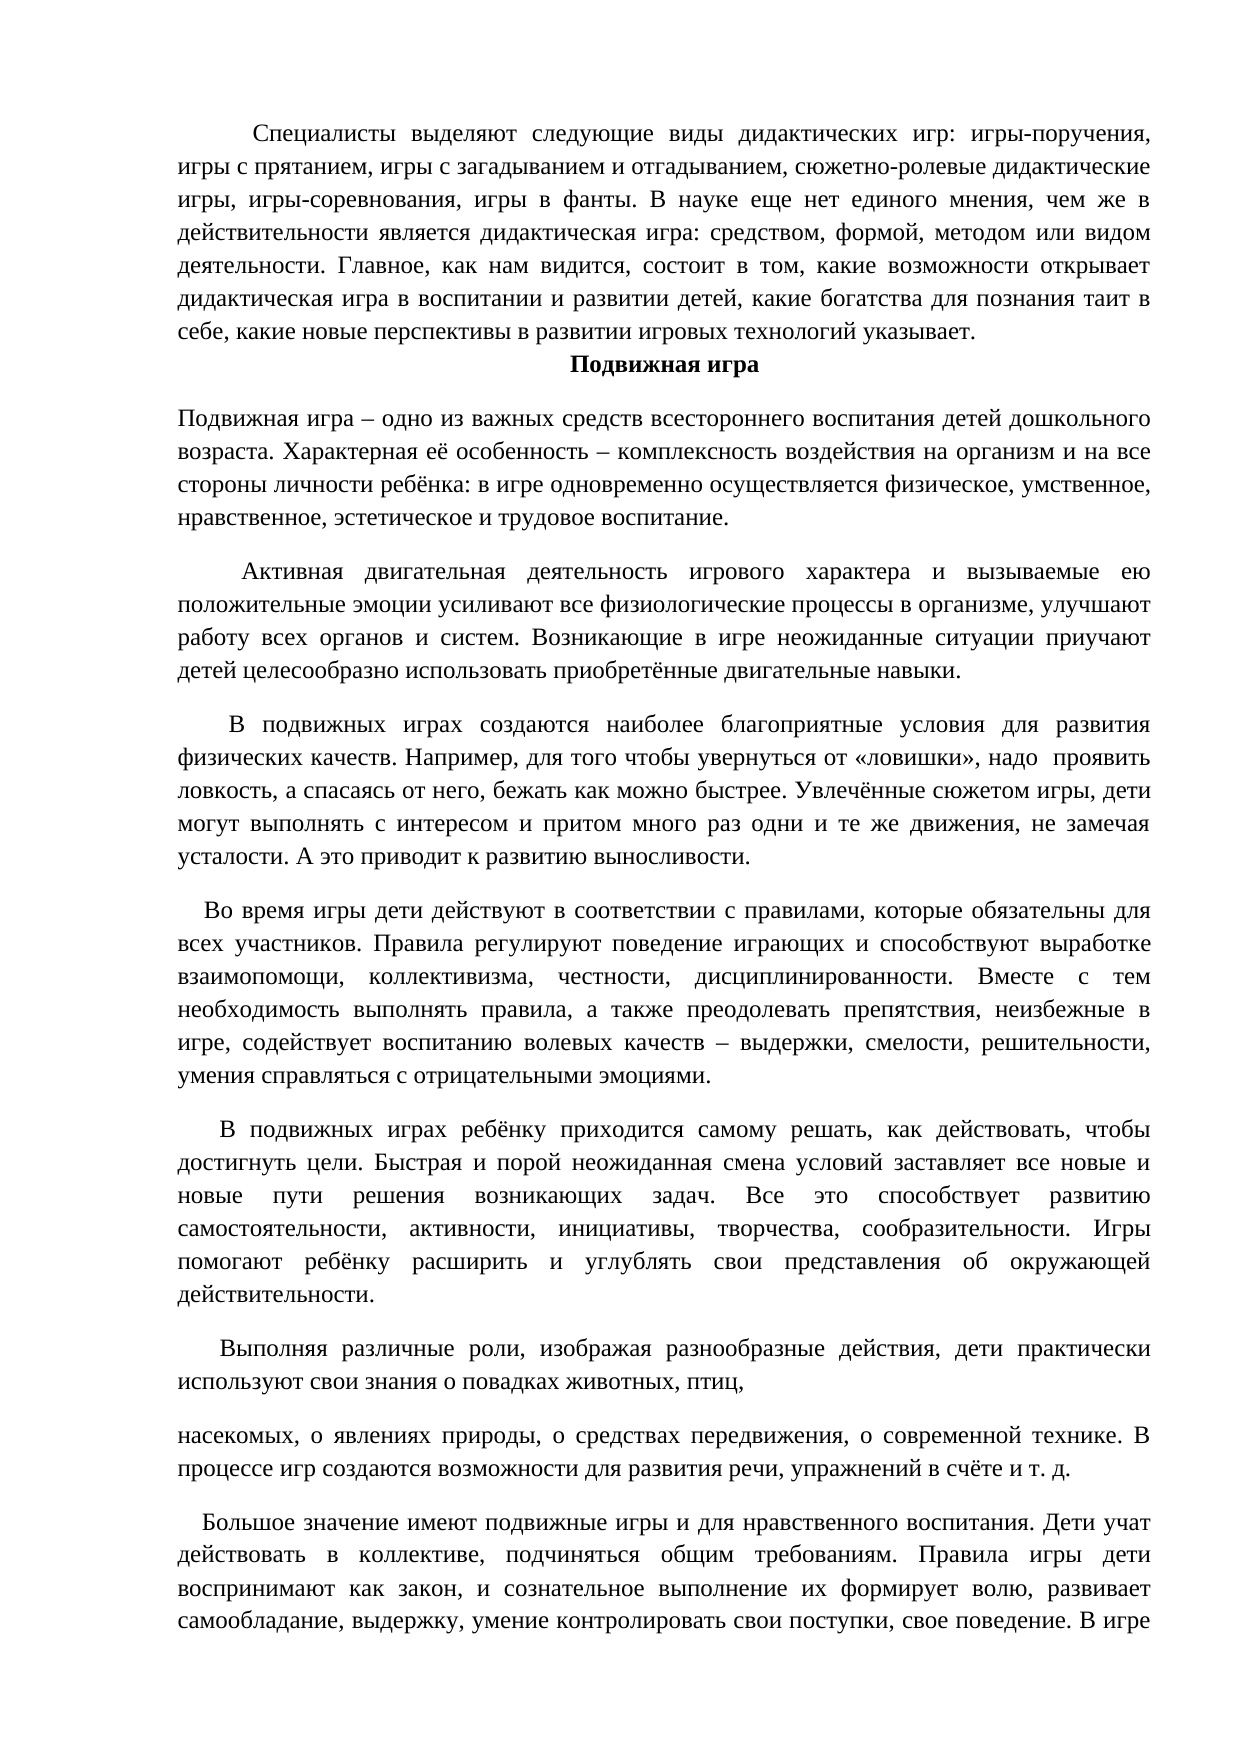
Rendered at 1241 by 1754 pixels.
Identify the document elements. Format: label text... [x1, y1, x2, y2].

text Выполняя различные роли, изображая разнообразные действия, дети практически используют свои знания о повадках животных, птиц, [177, 1333, 1152, 1394]
text Активная двигательная деятельность игрового характера и вызываемые ею положительные эмоции усиливают все физиологические процессы в организме, улучшают работу всех органов и систем. Возникающие в игре неожиданные ситуации приучают детей целесообразно использовать приобретённые двигательные навыки. [177, 556, 1152, 684]
text В подвижных играх создаются наиболее благоприятные условия для развития физических качеств. Например, для того чтобы увернуться от «ловишки», надо проявить ловкость, а спасаясь от него, бежать как можно быстрее. Увлечённые сюжетом игры, дети могут выполнять с интересом и притом много раз одни и те же движения, не замечая усталости. А это приводит к развитию выносливости. [177, 709, 1152, 870]
text Специалисты выделяют следующие виды дидактических игр: игры-поручения, игры с прятанием, игры с загадыванием и отгадыванием, сюжетно-ролевые дидактические игры, игры-соревнования, игры в фанты. В науке еще нет единого мнения, чем же в действительности является дидактическая игра: средством, формой, методом или видом деятельности. Главное, как нам видится, состоит в том, какие возможности открывает дидактическая игра в воспитании и развитии детей, какие богатства для познания таит в себе, какие новые перспективы в развитии игровых технологий указывает. [177, 118, 1152, 345]
text Во время игры дети действуют в соответствии с правилами, которые обязательны для всех участников. Правила регулируют поведение играющих и способствуют выработке взаимопомощи, коллективизма, честности, дисциплинированности. Вместе с тем необходимость выполнять правила, а также преодолевать препятствия, неизбежные в игре, содействует воспитанию волевых качеств – выдержки, смелости, решительности, умения справляться с отрицательными эмоциями. [177, 895, 1152, 1089]
text В подвижных играх ребёнку приходится самому решать, как действовать, чтобы достигнуть цели. Быстрая и порой неожиданная смена условий заставляет все новые и новые пути решения возникающих задач. Все это способствует развитию самостоятельности, активности, инициативы, творчества, сообразительности. Игры помогают ребёнку расширить и углублять свои представления об окружающей действительности. [177, 1114, 1152, 1308]
text насекомых, о явлениях природы, о средствах передвижения, о современной технике. В процессе игр создаются возможности для развития речи, упражнений в счёте и т. д. [177, 1420, 1152, 1481]
text Подвижная игра – одно из важных средств всестороннего воспитания детей дошкольного возраста. Характерная её особенность – комплексность воздействия на организм и на все стороны личности ребёнка: в игре одновременно осуществляется физическое, умственное, нравственное, эстетическое и трудовое воспитание. [177, 403, 1152, 531]
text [177, 1507, 1152, 1634]
text Подвижная игра [177, 349, 1152, 378]
